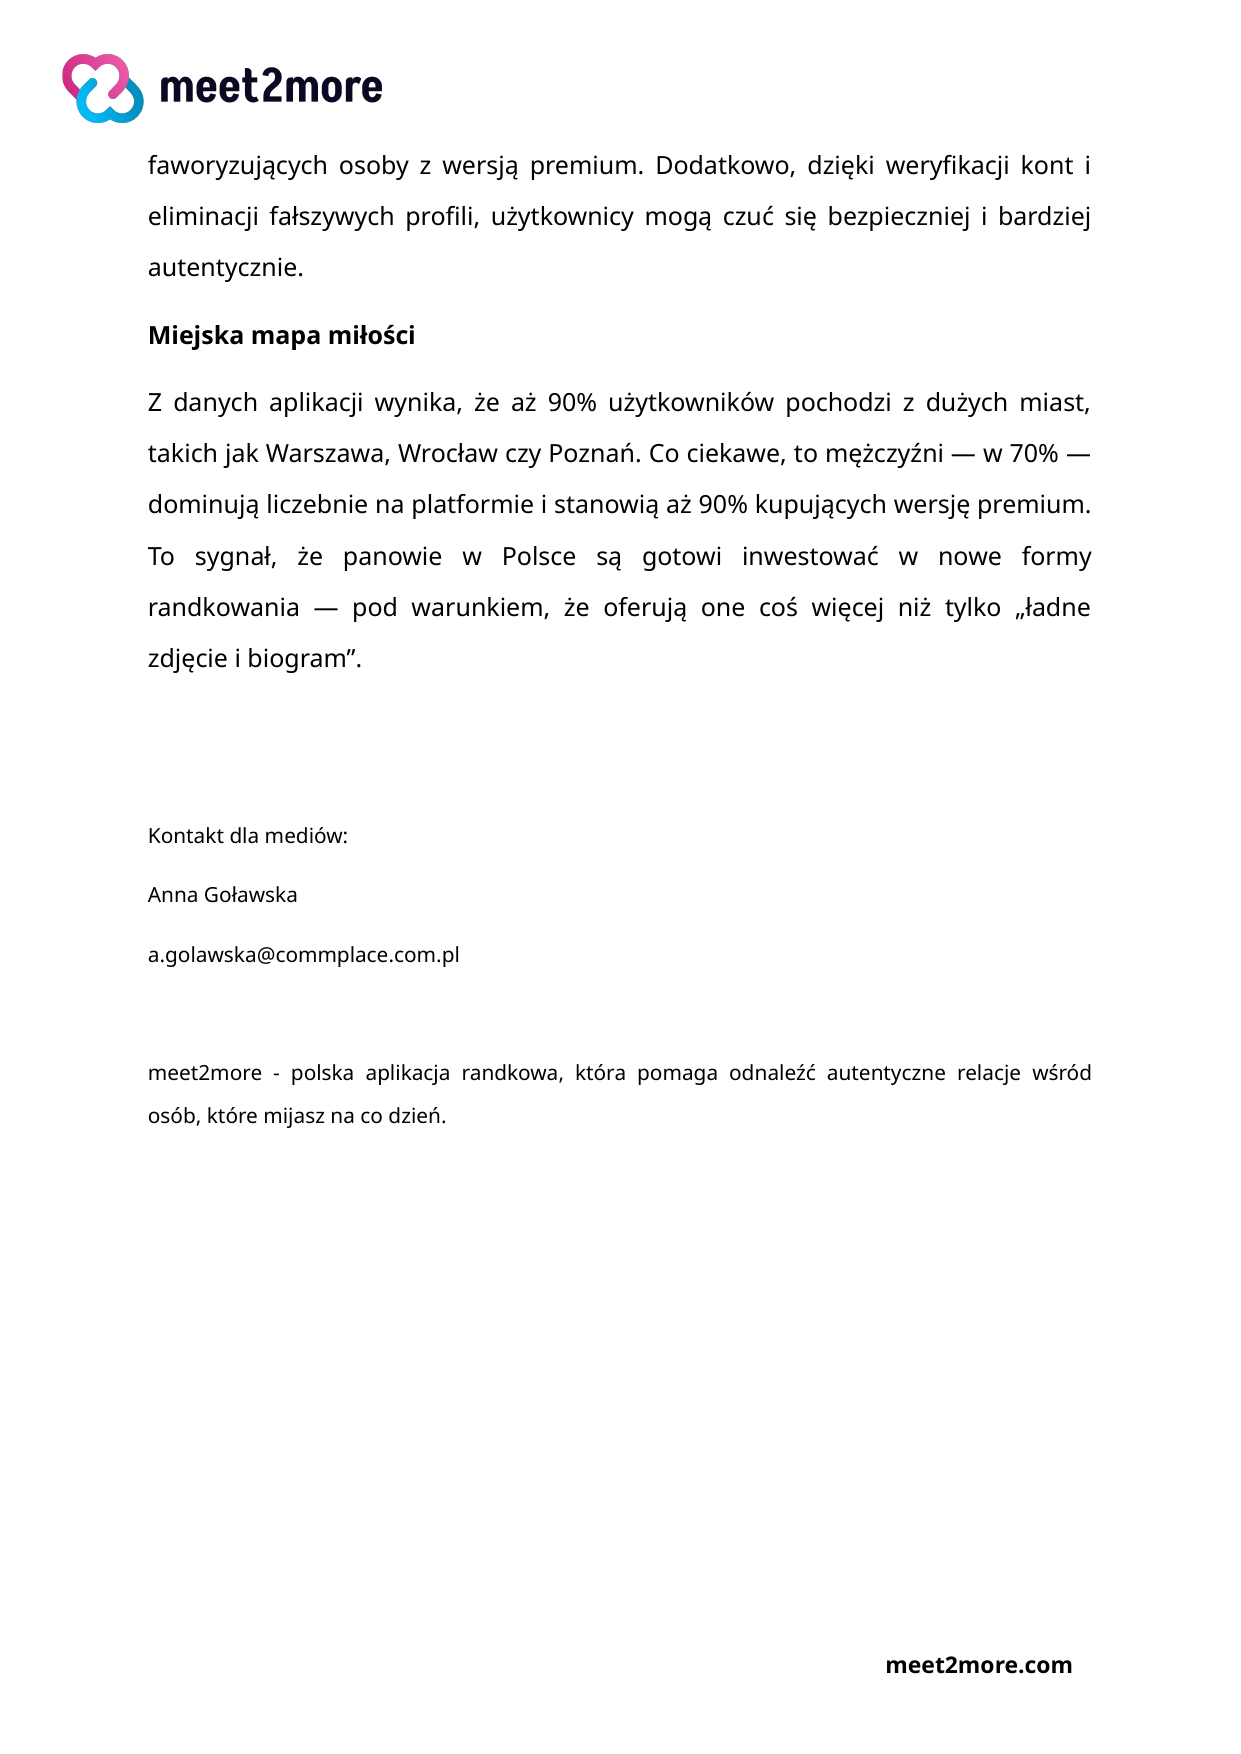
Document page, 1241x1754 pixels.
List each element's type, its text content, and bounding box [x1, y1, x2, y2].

text Kontakt dla mediów: [148, 821, 1093, 850]
text meet2more - polska aplikacja randkowa, która pomaga odnaleźć autentyczne relacje wśród osób, które mijasz na co dzień. [148, 1058, 1093, 1129]
picture [62, 54, 382, 123]
text Z danych aplikacji wynika, że aż 90% użytkowników pochodzi z dużych miast, takich jak Warszawa, Wrocław czy Poznań. Co ciekawe, to mężczyźni — w 70% — dominują liczebnie na platformie i stanowią aż 90% kupujących wersję premium. To sygnał, że panowie w Polsce są gotowi inwestować w nowe formy randkowania — pod warunkiem, że oferują one coś więcej niż tylko „ładne zdjęcie i biogram”. [148, 385, 1093, 674]
text Miejska mapa miłości [148, 317, 1093, 351]
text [148, 148, 1093, 284]
text a.golawska@commplace.com.pl [148, 940, 1093, 968]
text Anna Goławska [148, 881, 1093, 909]
